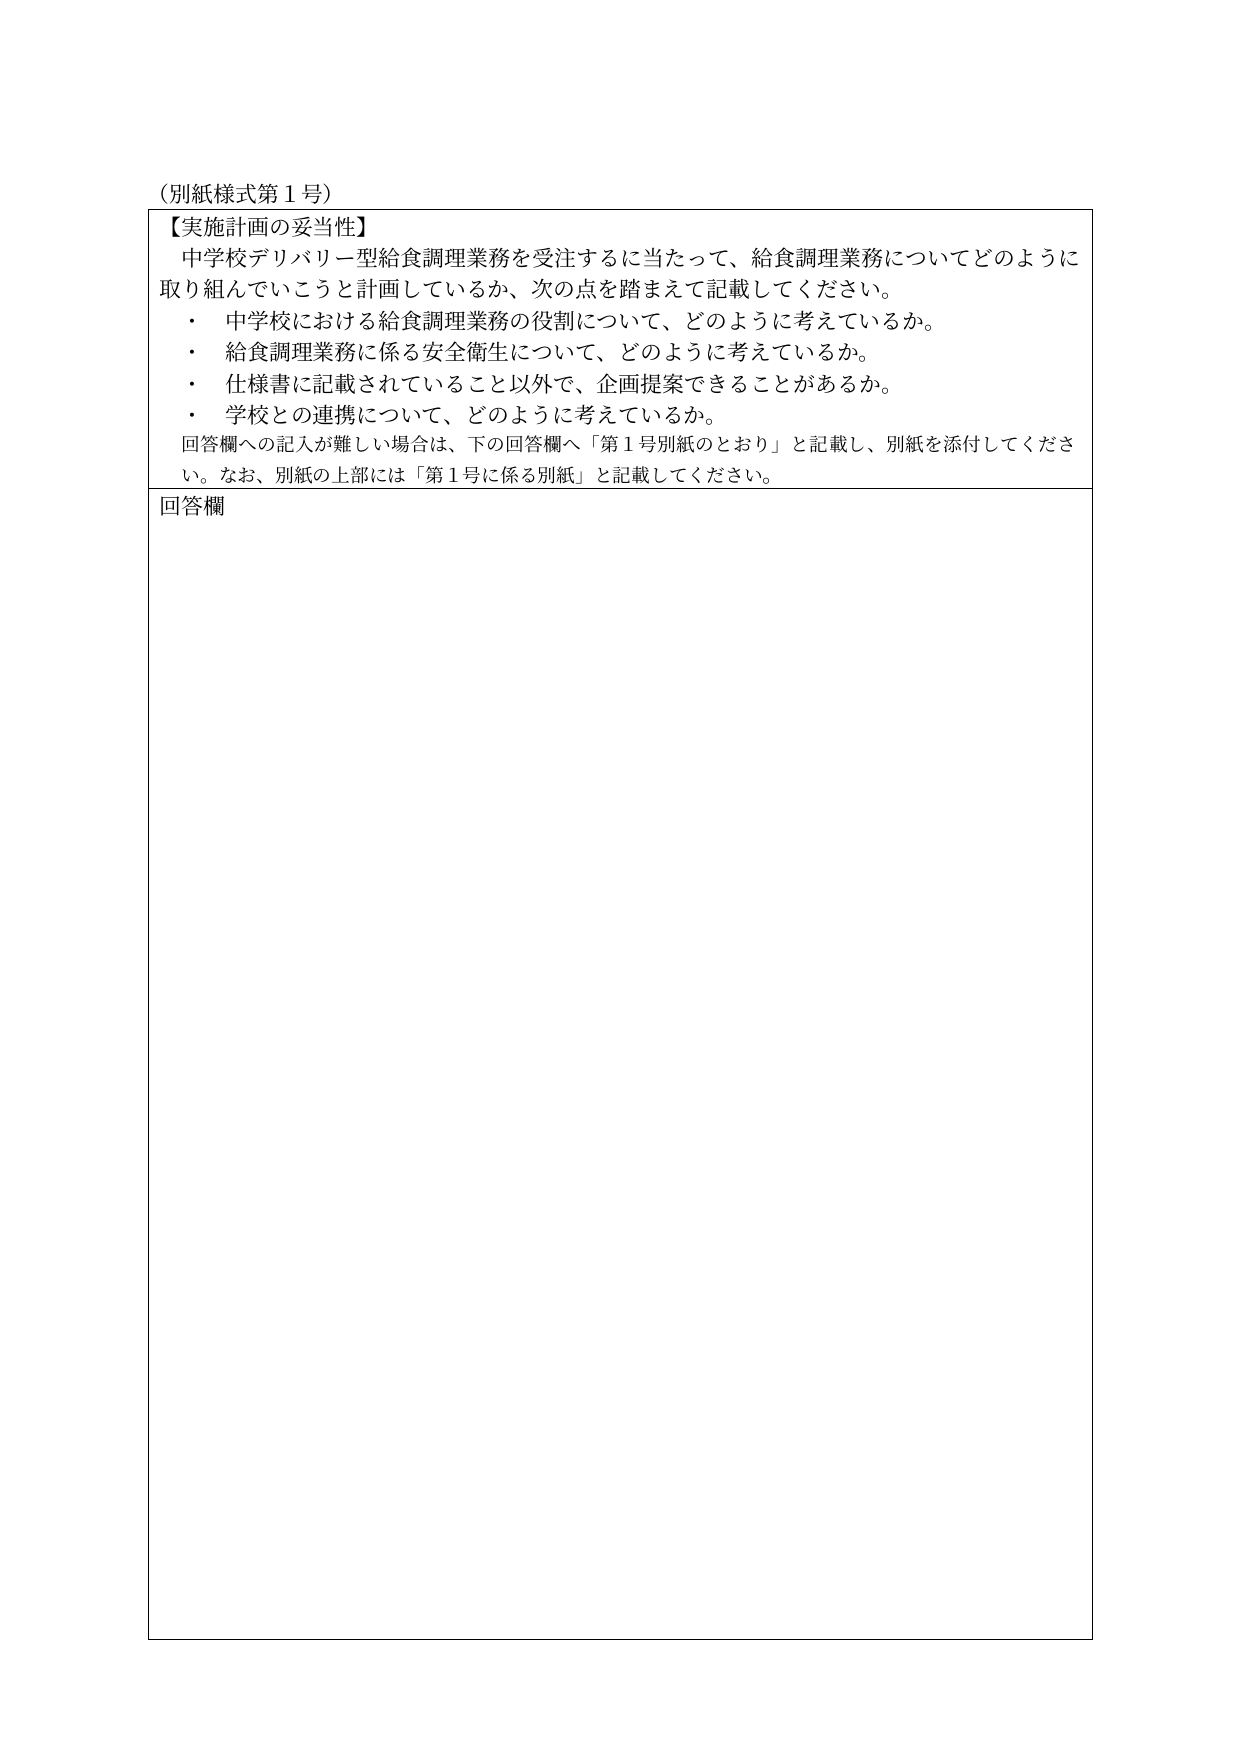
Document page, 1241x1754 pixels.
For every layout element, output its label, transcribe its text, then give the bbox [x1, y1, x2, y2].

table_cell 回答欄 [149, 489, 1092, 1639]
table_header 【実施計画の妥当性】 中学校デリバリー型給食調理業務を受注するに当たって、給食調理業務についてどのように取り組んでいこうと計画しているか、次の点を踏まえて記載してください。 ・ 中学校における給食調理業務の役割について、どのように考えているか。 ・ 給食調理業務に係る安全衛生について、どのように考えているか。 ・ 仕様書に記載されていること以外で、企画提案できることがあるか。 ・ 学校との連携について、どのように考えているか。 回答欄への記入が難しい場合は、下の回答欄へ「第１号別紙のとおり」と記載し、別紙を添付してください。なお、別紙の上部には「第１号に係る別紙」と記載してください。 [149, 210, 1092, 488]
text （別紙様式第１号） [148, 177, 1092, 209]
